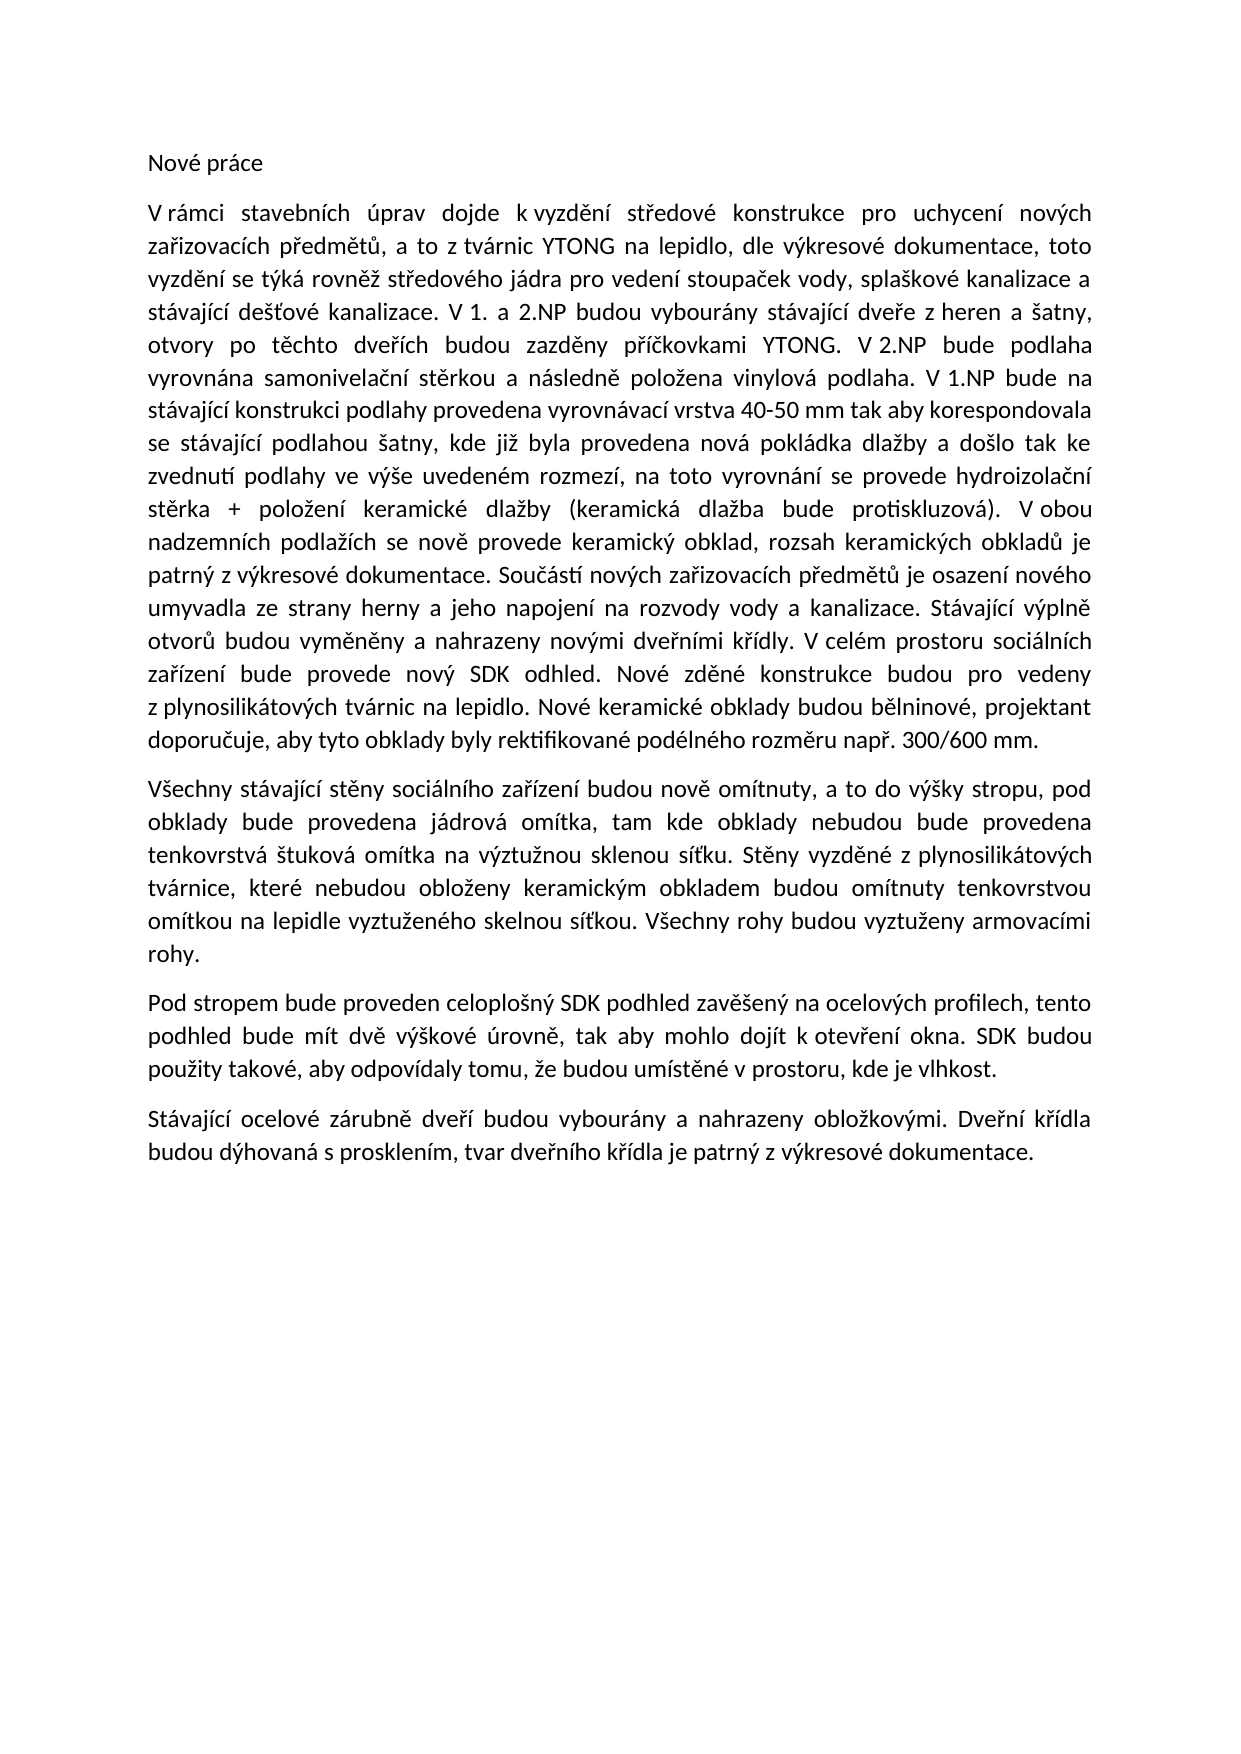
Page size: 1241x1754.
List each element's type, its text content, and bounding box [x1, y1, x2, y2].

text Stávající ocelové zárubně dveří budou vybourány a nahrazeny obložkovými. Dveřní křídla budou dýhovaná s prosklením, tvar dveřního křídla je patrný z výkresové dokumentace. [148, 1103, 1093, 1166]
text V rámci stavebních úprav dojde k vyzdění středové konstrukce pro uchycení nových zařizovacích předmětů, a to z tvárnic YTONG na lepidlo, dle výkresové dokumentace, toto vyzdění se týká rovněž středového jádra pro vedení stoupaček vody, splaškové kanalizace a stávající dešťové kanalizace. V 1. a 2.NP budou vybourány stávající dveře z heren a šatny, otvory po těchto dveřích budou zazděny příčkovkami YTONG. V 2.NP bude podlaha vyrovnána samonivelační stěrkou a následně položena vinylová podlaha. V 1.NP bude na stávající konstrukci podlahy provedena vyrovnávací vrstva 40-50 mm tak aby korespondovala se stávající podlahou šatny, kde již byla provedena nová pokládka dlažby a došlo tak ke zvednutí podlahy ve výše uvedeném rozmezí, na toto vyrovnání se provede hydroizolační stěrka + položení keramické dlažby (keramická dlažba bude protiskluzová). V obou nadzemních podlažích se nově provede keramický obklad, rozsah keramických obkladů je patrný z výkresové dokumentace. Součástí nových zařizovacích předmětů je osazení nového umyvadla ze strany herny a jeho napojení na rozvody vody a kanalizace. Stávající výplně otvorů budou vyměněny a nahrazeny novými dveřními křídly. V celém prostoru sociálních zařízení bude provede nový SDK odhled. Nové zděné konstrukce budou pro vedeny z plynosilikátových tvárnic na lepidlo. Nové keramické obklady budou bělninové, projektant doporučuje, aby tyto obklady byly rektifikované podélného rozměru např. 300/600 mm. [148, 197, 1093, 754]
text Nové práce [148, 148, 1093, 178]
text Pod stropem bude proveden celoplošný SDK podhled zavěšený na ocelových profilech, tento podhled bude mít dvě výškové úrovně, tak aby mohlo dojít k otevření okna. SDK budou použity takové, aby odpovídaly tomu, že budou umístěné v prostoru, kde je vlhkost. [148, 988, 1093, 1084]
text Všechny stávající stěny sociálního zařízení budou nově omítnuty, a to do výšky stropu, pod obklady bude provedena jádrová omítka, tam kde obklady nebudou bude provedena tenkovrstvá štuková omítka na výztužnou sklenou síťku. Stěny vyzděné z plynosilikátových tvárnice, které nebudou obloženy keramickým obkladem budou omítnuty tenkovrstvou omítkou na lepidle vyztuženého skelnou síťkou. Všechny rohy budou vyztuženy armovacími rohy. [148, 773, 1093, 968]
